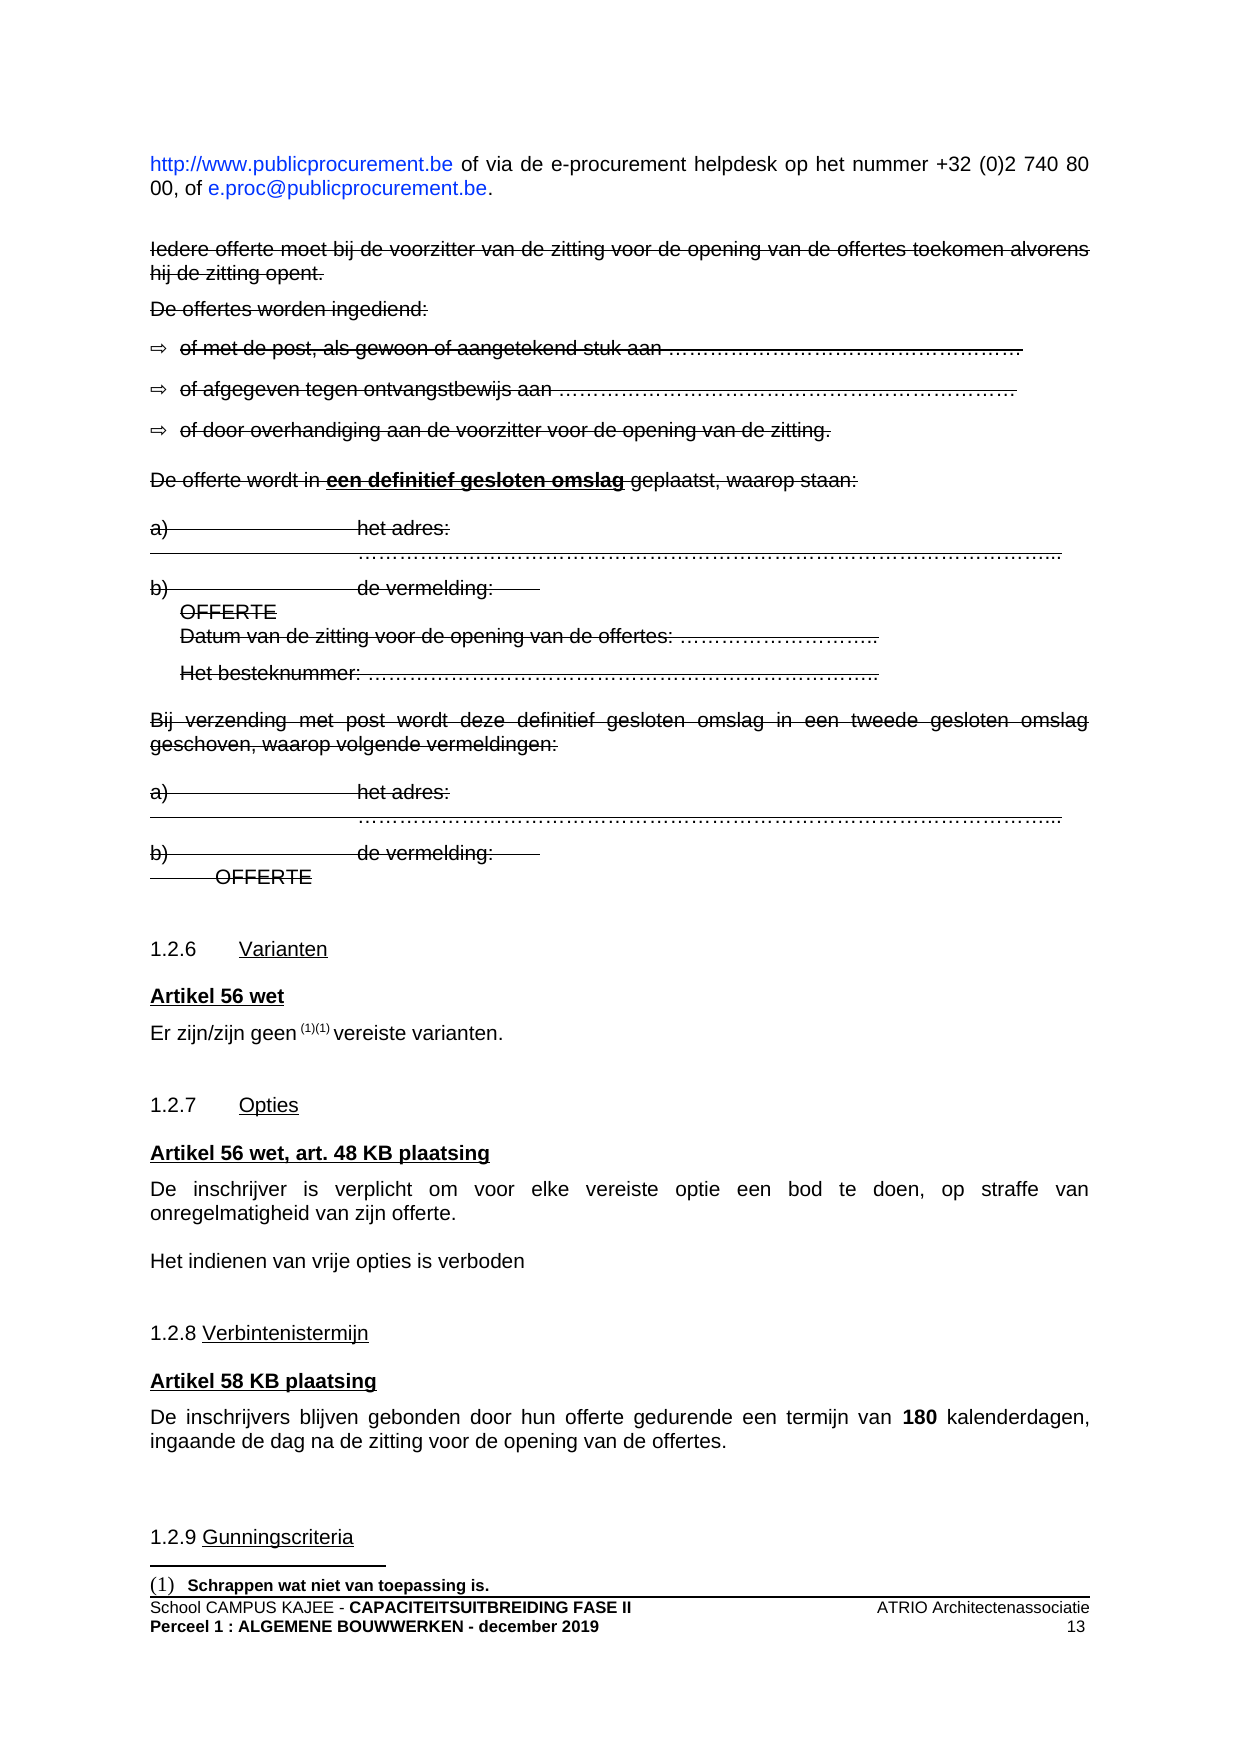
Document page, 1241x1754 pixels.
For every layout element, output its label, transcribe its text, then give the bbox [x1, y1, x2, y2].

text Bij verzending met post wordt deze definitief gesloten omslag in een tweede gesloten omslag geschoven, waarop volgende vermeldingen: [150, 708, 1090, 756]
text a) het adres: ………………………………………………………………………………………... [150, 516, 1090, 563]
text Het besteknummer: ……………………………………………………………….. [179, 660, 1090, 684]
text OFFERTE [179, 600, 1090, 624]
text b) de vermelding: [150, 576, 1090, 600]
text b) de vermelding: [150, 841, 1090, 864]
text 1.2.7 Opties [150, 1093, 1090, 1117]
text Artikel 56 wet [150, 984, 1090, 1008]
text Er zijn/zijn geen (1) vereiste varianten. [150, 1021, 1090, 1045]
text 1.2.9 Gunningscriteria [150, 1525, 1090, 1549]
text 1.2.8 Verbintenistermijn [150, 1321, 1090, 1345]
list of met de post, als gewoon of aangetekend stuk aan …………………………………………… [150, 333, 1090, 362]
text a) het adres: ………………………………………………………………………………………... [150, 780, 1090, 828]
text Artikel 58 KB plaatsing [150, 1369, 1090, 1393]
text Het indienen van vrije opties is verboden [150, 1249, 1090, 1273]
text Datum van de zitting voor de opening van de offertes: ……………………….. [179, 624, 1090, 648]
text De inschrijver is verplicht om voor elke vereiste optie een bod te doen, op straffe van onregelmatigheid van zijn offerte. [150, 1177, 1090, 1225]
text De inschrijvers blijven gebonden door hun offerte gedurende een termijn van 180 kalenderdagen, ingaande de dag na de zitting voor de opening van de offertes. [150, 1405, 1090, 1453]
text De offerte wordt in een definitief gesloten omslag geplaatst, waarop staan: [150, 468, 1090, 492]
text 1.2.6 Varianten [150, 936, 1090, 960]
text De offertes worden ingediend: [150, 297, 1090, 321]
text OFFERTE [150, 864, 1090, 888]
list of door overhandiging aan de voorzitter voor de opening van de zitting. [150, 415, 1090, 444]
list of afgegeven tegen ontvangstbewijs aan ………………………………………………………… [150, 374, 1090, 403]
text Iedere offerte moet bij de voorzitter van de zitting voor de opening van de offertes toekomen alvorens hij de zitting opent. [150, 237, 1090, 250]
text Artikel 56 wet, art. 48 KB plaatsing [150, 1141, 1090, 1164]
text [150, 152, 1090, 200]
text Iedere offerte moet bij de voorzitter van de zitting voor de opening van de offertes toekomen alvorens hij de zitting opent. [150, 251, 1090, 284]
